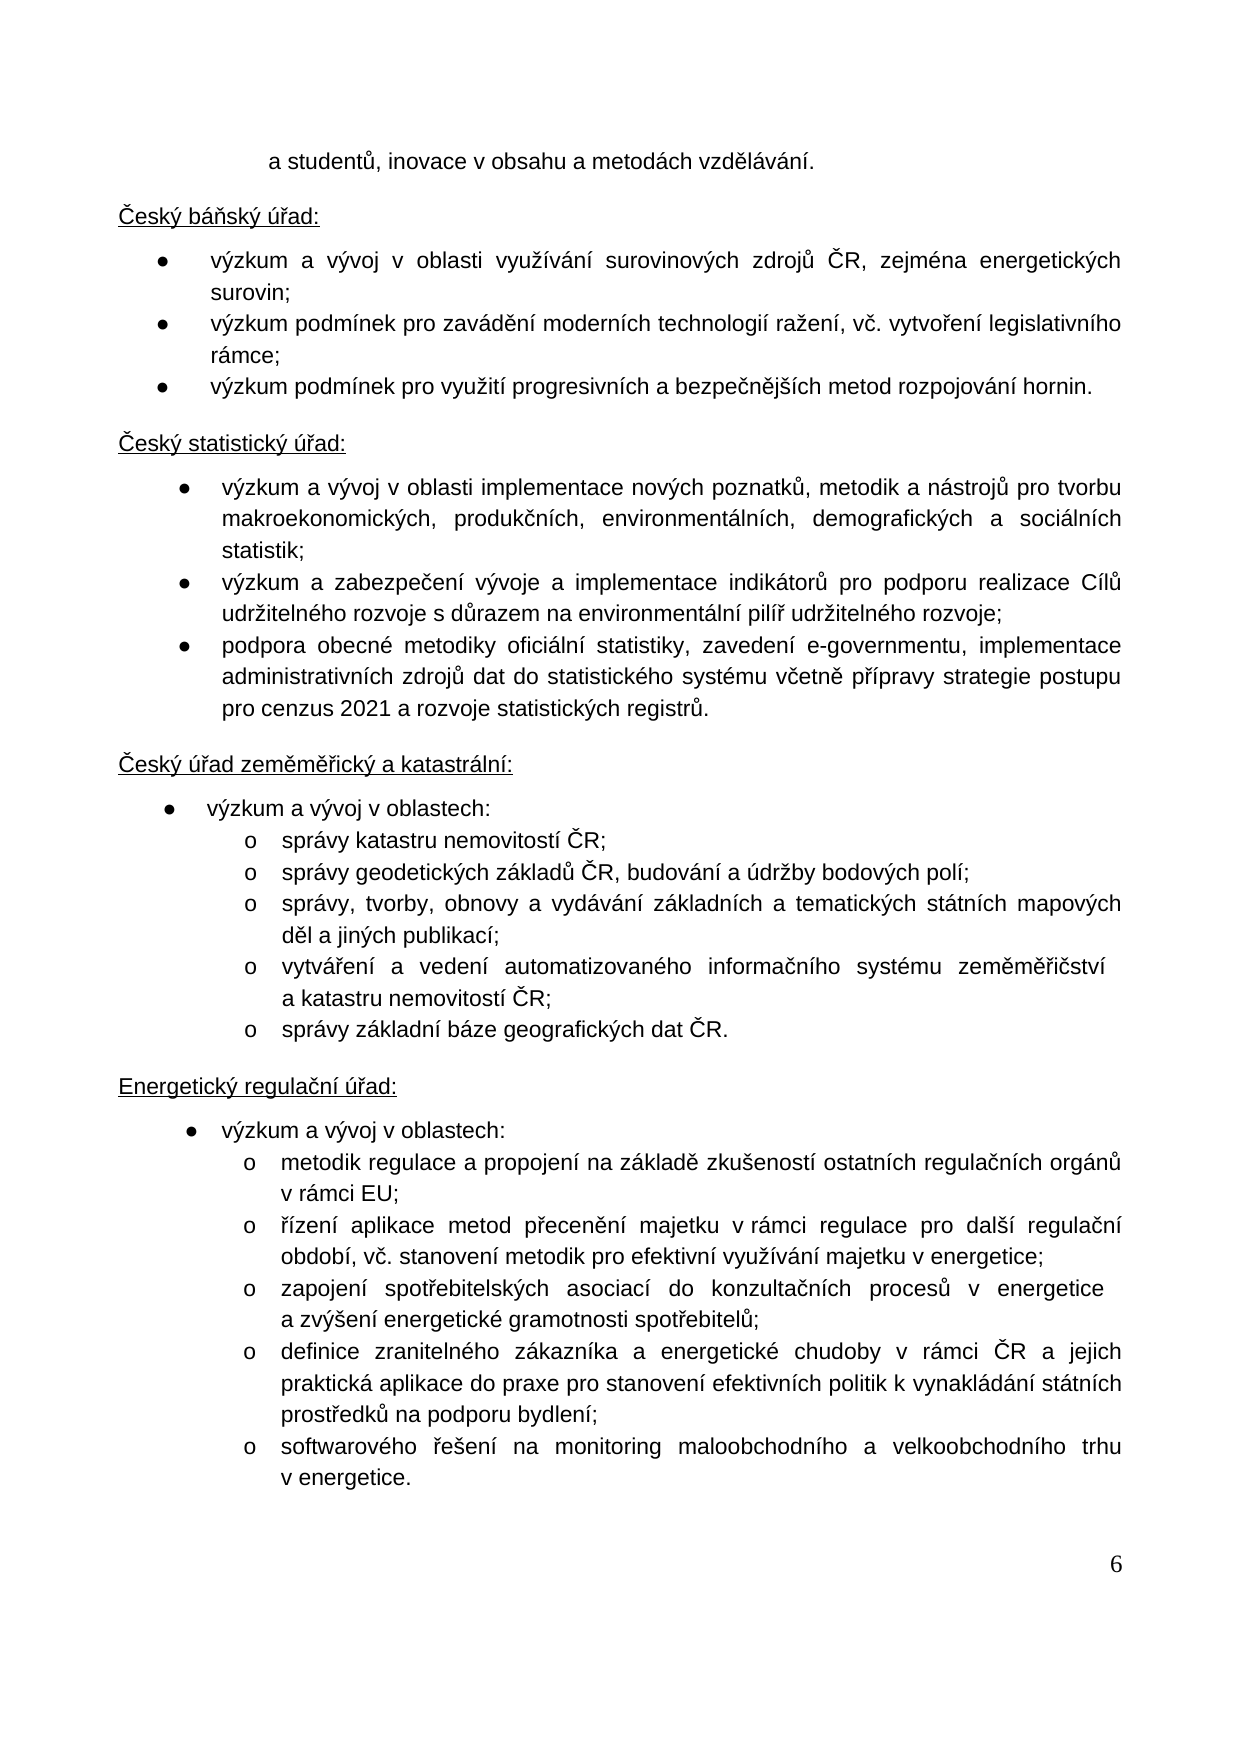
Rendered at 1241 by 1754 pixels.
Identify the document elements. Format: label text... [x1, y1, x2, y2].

list metodik regulace a propojení na základě zkušeností ostatních regulačních orgánů v rámci EU; [243, 1148, 1122, 1206]
list výzkum a vývoj v oblastech: [162, 795, 1122, 822]
list softwarového řešení na monitoring maloobchodního a velkoobchodního trhu v energetice. [243, 1433, 1122, 1491]
list vytváření a vedení automatizovaného informačního systému zeměměřičství a katastru nemovitostí ČR; [244, 953, 1122, 1011]
text Český statistický úřad: [118, 430, 1122, 456]
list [231, 148, 1122, 174]
list správy základní báze geografických dat ČR. [244, 1016, 1122, 1043]
list řízení aplikace metod přecenění majetku v rámci regulace pro další regulační období, vč. stanovení metodik pro efektivní využívání majetku v energetice; [243, 1212, 1122, 1269]
list správy geodetických základů ČR, budování a údržby bodových polí; [244, 858, 1122, 885]
list podpora obecné metodiky oficiální statistiky, zavedení e-governmentu, implementace administrativních zdrojů dat do statistického systému včetně přípravy strategie postupu pro cenzus 2021 a rozvoje statistických registrů. [177, 632, 1122, 721]
list výzkum a vývoj v oblastech: [184, 1117, 1122, 1143]
list výzkum a zabezpečení vývoje a implementace indikátorů pro podporu realizace Cílů udržitelného rozvoje s důrazem na environmentální pilíř udržitelného rozvoje; [177, 568, 1122, 626]
list zapojení spotřebitelských asociací do konzultačních procesů v energetice a zvýšení energetické gramotnosti spotřebitelů; [243, 1275, 1122, 1333]
list správy katastru nemovitostí ČR; [244, 827, 1122, 853]
text Český úřad zeměměřický a katastrální: [118, 751, 1122, 778]
list definice zranitelného zákazníka a energetické chudoby v rámci ČR a jejich praktická aplikace do praxe pro stanovení efektivních politik k vynakládání státních prostředků na podporu bydlení; [243, 1338, 1122, 1427]
text Energetický regulační úřad: [118, 1073, 1122, 1099]
list výzkum podmínek pro zavádění moderních technologií ražení, vč. vytvoření legislativního rámce; [156, 310, 1122, 368]
list správy, tvorby, obnovy a vydávání základních a tematických státních mapových děl a jiných publikací; [244, 890, 1122, 948]
text Český báňský úřad: [118, 203, 1122, 229]
list výzkum podmínek pro využití progresivních a bezpečnějších metod rozpojování hornin. [155, 373, 1122, 399]
list výzkum a vývoj v oblasti implementace nových poznatků, metodik a nástrojů pro tvorbu makroekonomických, produkčních, environmentálních, demografických a sociálních statistik; [177, 474, 1122, 563]
list výzkum a vývoj v oblasti využívání surovinových zdrojů ČR, zejména energetických surovin; [156, 247, 1122, 305]
